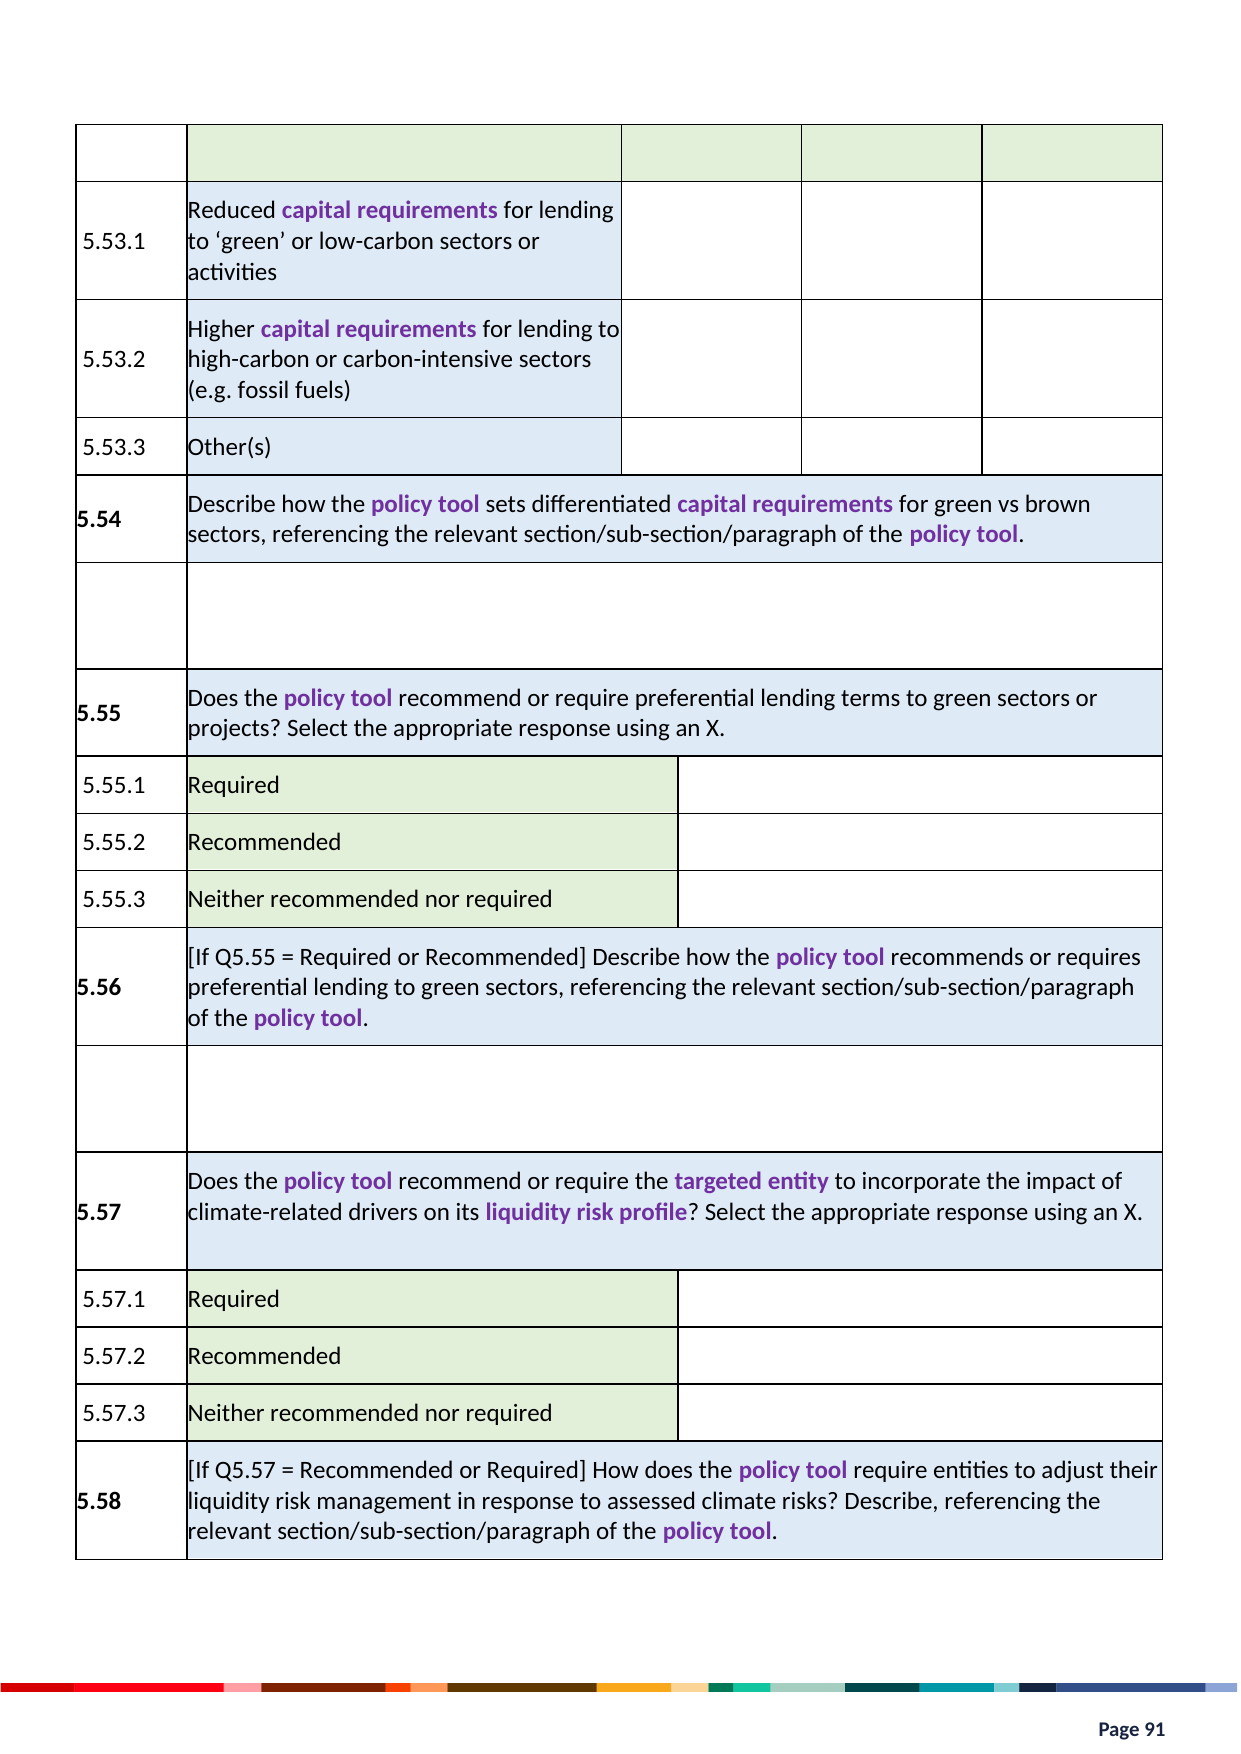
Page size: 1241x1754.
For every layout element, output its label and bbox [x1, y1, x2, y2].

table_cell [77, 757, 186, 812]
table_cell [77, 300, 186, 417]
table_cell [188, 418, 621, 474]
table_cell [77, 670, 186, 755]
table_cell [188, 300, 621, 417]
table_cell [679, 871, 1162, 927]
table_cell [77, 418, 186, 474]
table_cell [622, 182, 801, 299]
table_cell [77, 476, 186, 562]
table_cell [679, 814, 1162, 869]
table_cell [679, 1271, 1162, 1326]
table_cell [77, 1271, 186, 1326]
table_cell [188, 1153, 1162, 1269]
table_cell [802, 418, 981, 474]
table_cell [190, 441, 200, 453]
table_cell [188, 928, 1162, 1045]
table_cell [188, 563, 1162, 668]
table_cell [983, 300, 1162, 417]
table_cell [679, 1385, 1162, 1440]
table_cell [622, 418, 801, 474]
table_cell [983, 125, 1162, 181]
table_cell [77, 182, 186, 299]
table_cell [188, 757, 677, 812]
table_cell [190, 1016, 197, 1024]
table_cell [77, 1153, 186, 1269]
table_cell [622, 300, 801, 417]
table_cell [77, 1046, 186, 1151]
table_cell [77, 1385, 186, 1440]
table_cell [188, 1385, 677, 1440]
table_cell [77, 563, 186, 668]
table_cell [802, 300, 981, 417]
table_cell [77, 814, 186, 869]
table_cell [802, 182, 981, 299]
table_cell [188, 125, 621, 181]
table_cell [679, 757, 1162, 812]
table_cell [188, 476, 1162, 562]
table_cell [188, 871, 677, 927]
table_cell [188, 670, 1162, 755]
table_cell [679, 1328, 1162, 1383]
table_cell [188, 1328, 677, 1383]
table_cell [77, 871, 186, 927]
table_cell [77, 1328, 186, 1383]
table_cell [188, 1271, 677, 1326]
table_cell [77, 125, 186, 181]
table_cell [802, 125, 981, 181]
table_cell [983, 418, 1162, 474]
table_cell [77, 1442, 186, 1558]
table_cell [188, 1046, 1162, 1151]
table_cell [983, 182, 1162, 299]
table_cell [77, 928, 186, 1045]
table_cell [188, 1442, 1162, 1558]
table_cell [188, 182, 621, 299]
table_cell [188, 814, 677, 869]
picture [0, 1683, 1236, 1692]
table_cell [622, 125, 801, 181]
